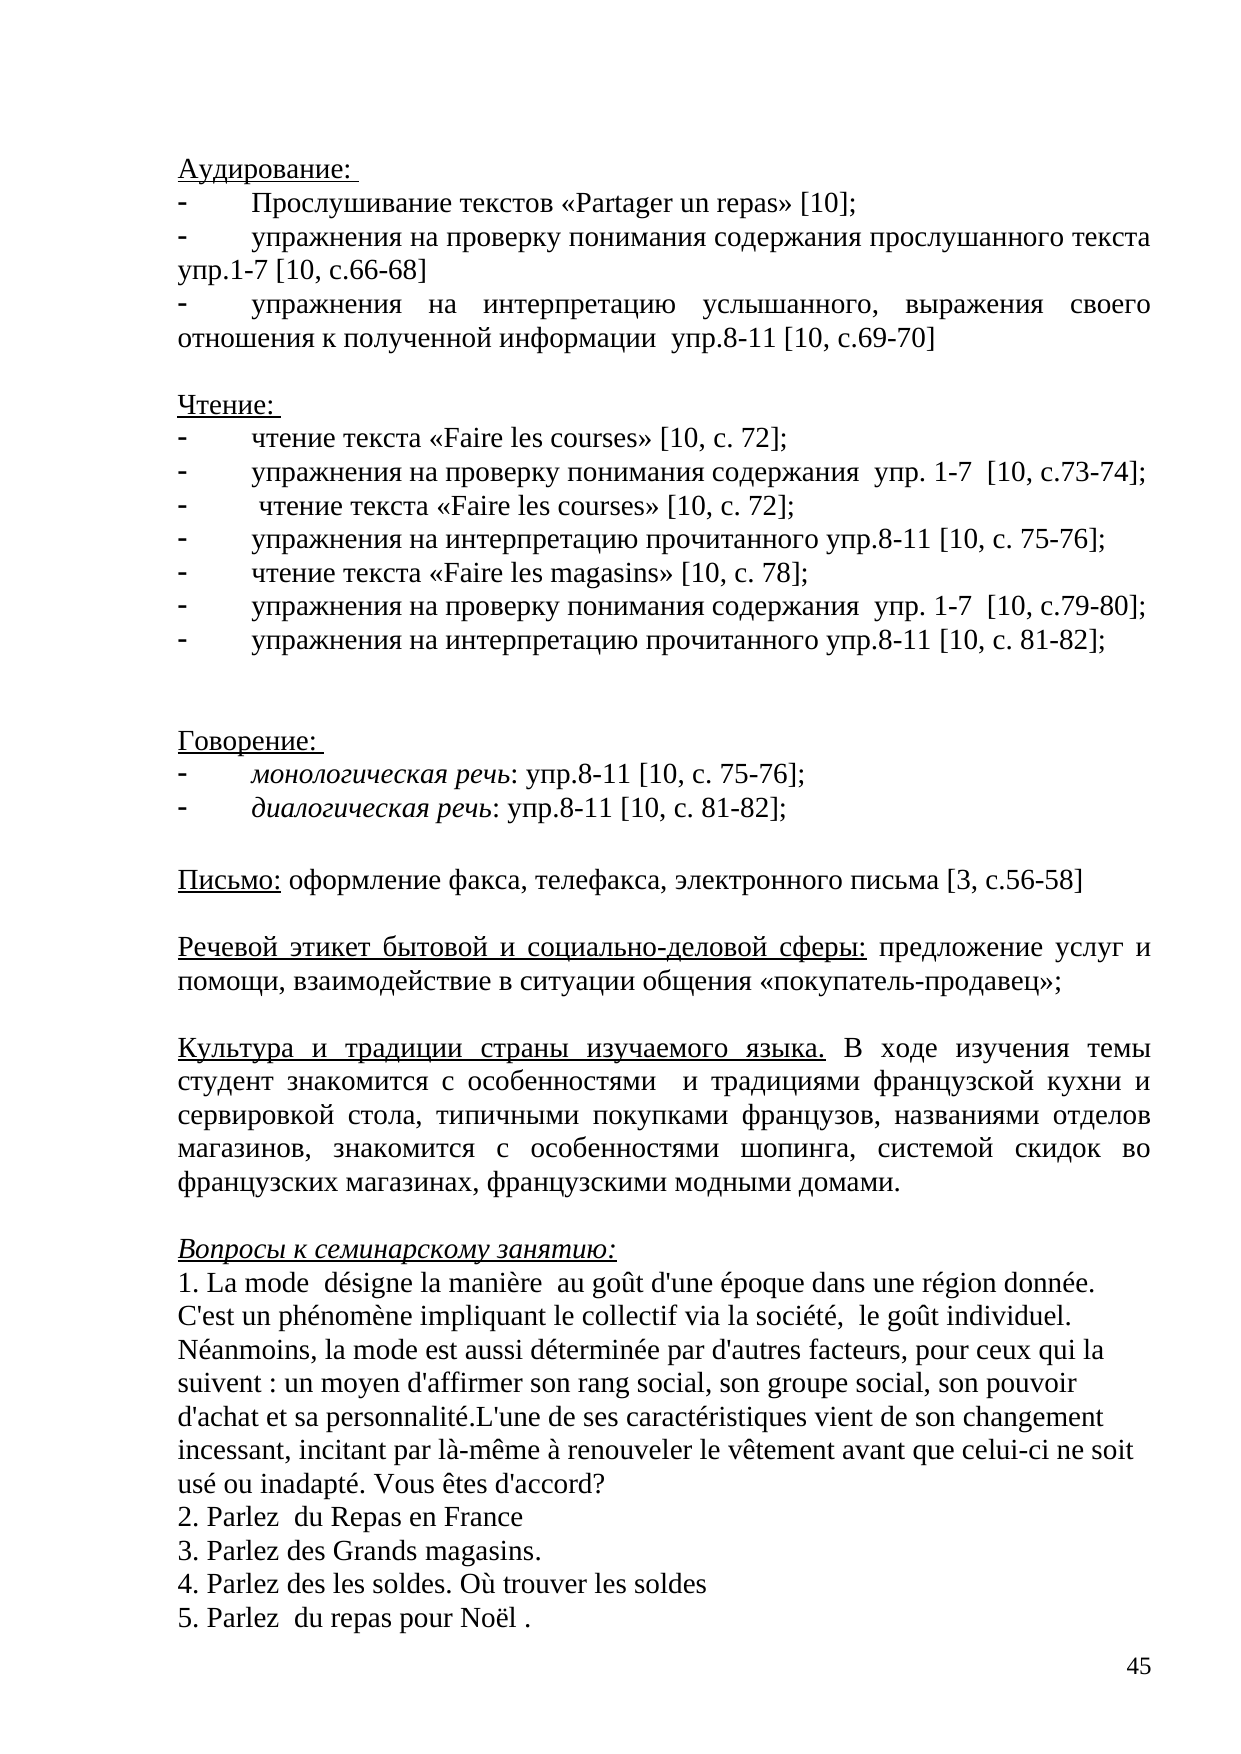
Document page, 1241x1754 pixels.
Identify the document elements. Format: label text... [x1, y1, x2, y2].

text 1. La mode désigne la manière au goût d'une époque dans une région donnée. C'est un phénomène impliquant le collectif via la société, le goût individuel. Néanmoins, la mode est aussi déterminée par d'autres facteurs, pour ceux qui la suivent : un moyen d'affirmer son rang social, son groupe social, son pouvoir d'achat et sa personnalité.L'une de ses caractéristiques vient de son changement incessant, incitant par là-même à renouveler le vêtement avant que celui-ci ne soit usé ou inadapté. Vous êtes d'accord? [177, 1265, 1152, 1499]
text 2. Parlez du Repas en France [177, 1499, 1152, 1533]
list монологическая речь: упр.8-11 [10, с. 75-76]; [177, 756, 1152, 790]
text Говорение: [177, 723, 1152, 756]
text 4. Parlez des les soldes. Où trouver les soldes [177, 1567, 1152, 1600]
list упражнения на интерпретацию прочитанного упр.8-11 [10, с. 75-76]; [177, 521, 1152, 555]
list диалогическая речь: упр.8-11 [10, с. 81-82]; [177, 790, 1152, 824]
text Культура и традиции страны изучаемого языка. В ходе изучения темы студент знакомится с особенностями и традициями французской кухни и сервировкой стола, типичными покупками французов, названиями отделов магазинов, знакомится с особенностями шопинга, системой скидок во французских магазинах, французскими модными домами. [177, 1030, 1152, 1198]
list чтение текста «Faire les courses» [10, с. 72]; [177, 488, 1152, 521]
list упражнения на интерпретацию прочитанного упр.8-11 [10, с. 81-82]; [177, 622, 1152, 656]
list чтение текста «Faire les courses» [10, с. 72]; [177, 420, 1152, 454]
list чтение текста «Faire les magasins» [10, с. 78]; [177, 555, 1152, 588]
text 3. Parlez des Grands magasins. [177, 1533, 1152, 1567]
text Речевой этикет бытовой и социально-деловой сферы: предложение услуг и помощи, взаимодействие в ситуации общения «покупатель-продавец»; [177, 929, 1152, 996]
list упражнения на проверку понимания содержания прослушанного текста упр.1-7 [10, c.66-68] [177, 219, 1152, 286]
text Вопросы к семинарскому занятию: [177, 1231, 1152, 1265]
text Чтение: [177, 387, 1152, 420]
list упражнения на интерпретацию услышанного, выражения своего отношения к полученной информации упр.8-11 [10, c.69-70] [177, 286, 1152, 353]
text Письмо: оформление факса, телефакса, электронного письма [3, с.56-58] [177, 862, 1152, 896]
list Прослушивание текстов «Partager un repas» [10]; [177, 185, 1152, 219]
text Аудирование: [177, 152, 1152, 185]
list упражнения на проверку понимания содержания упр. 1-7 [10, с.73-74]; [177, 454, 1152, 488]
text 5. Parlez du repas pour Noël . [177, 1600, 1152, 1634]
list упражнения на проверку понимания содержания упр. 1-7 [10, с.79-80]; [177, 588, 1152, 622]
